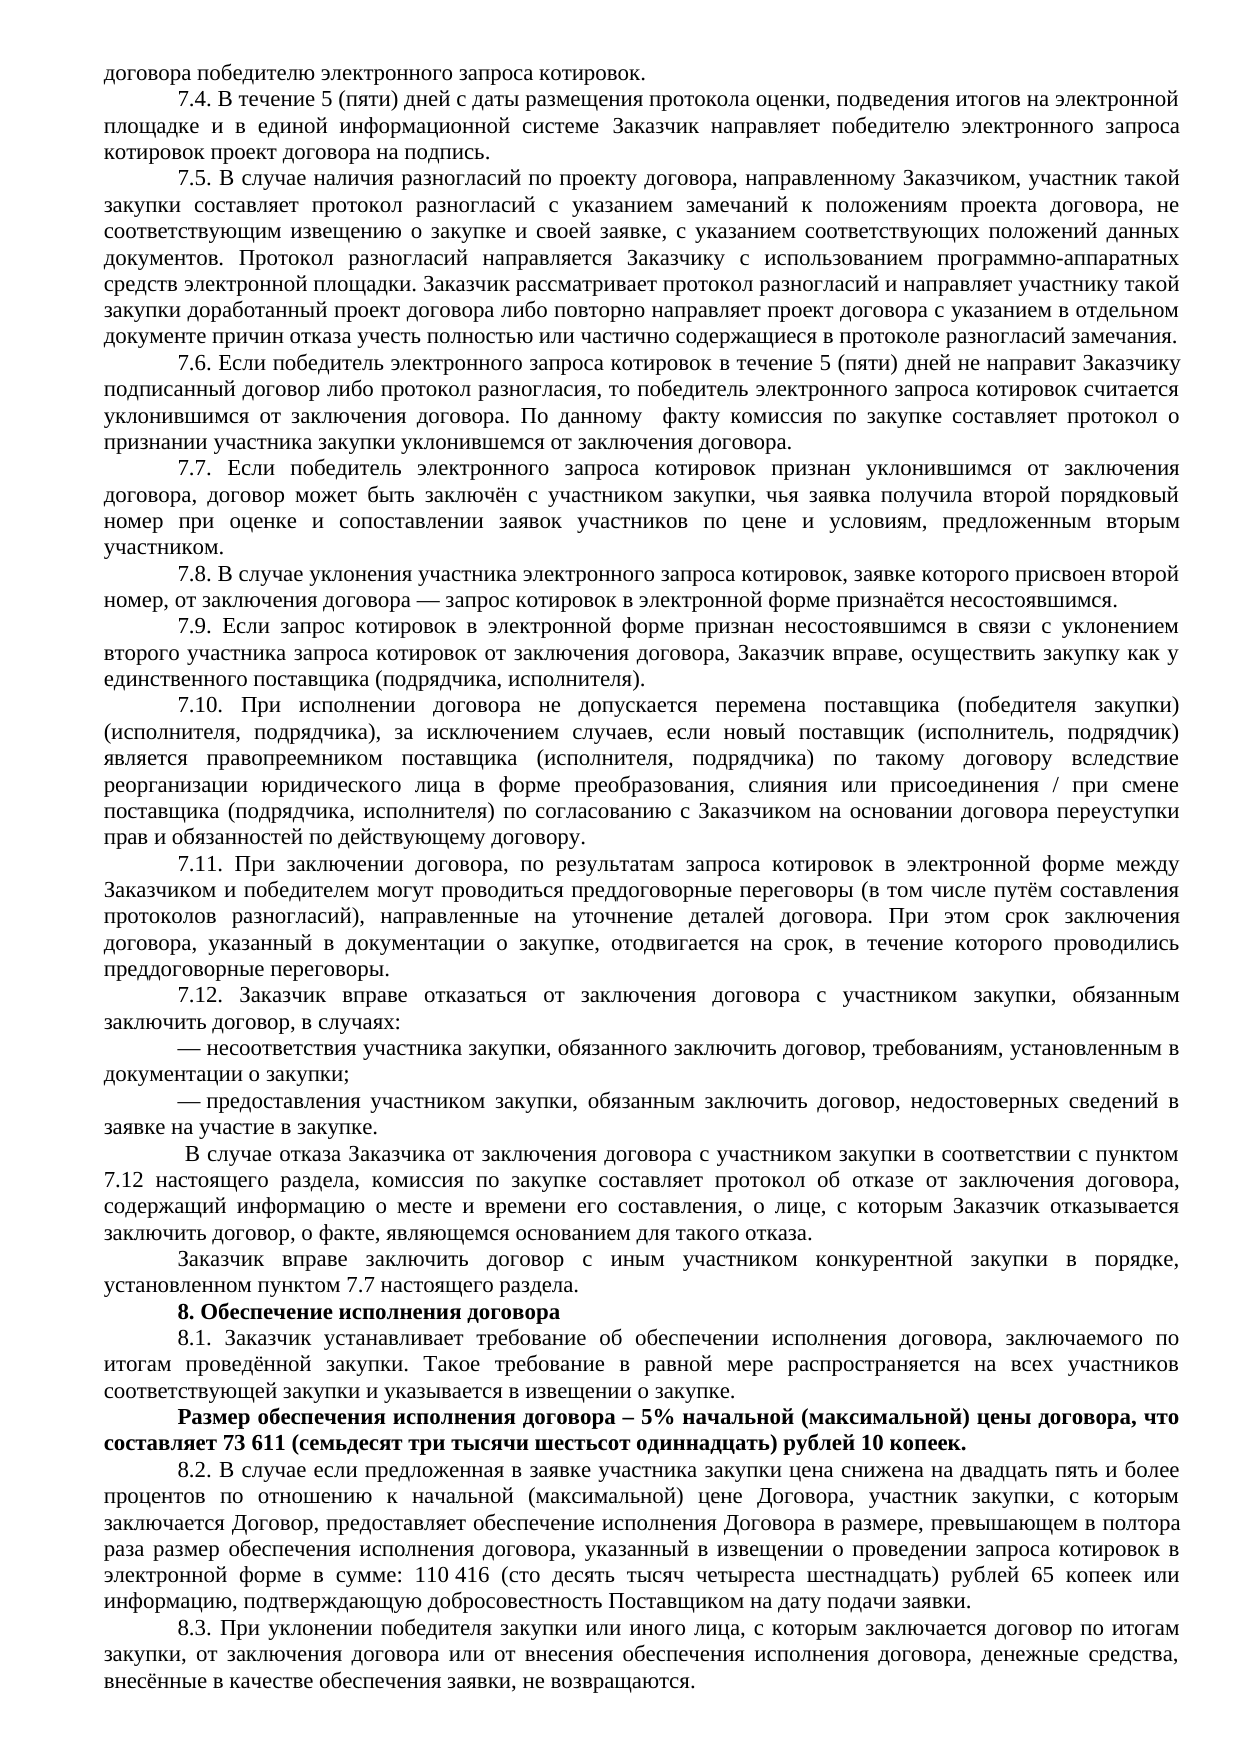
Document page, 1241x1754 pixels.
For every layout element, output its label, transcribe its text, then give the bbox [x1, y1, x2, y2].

text Размер обеспечения исполнения договора – 5% начальной (максимальной) цены договора, что составляет 73 611 (семьдесят три тысячи шестьсот одиннадцать) рублей 10 копеек. [103, 1403, 1181, 1456]
text 7.10. При исполнении договора не допускается перемена поставщика (победителя закупки) (исполнителя, подрядчика), за исключением случаев, если новый поставщик (исполнитель, подрядчик) является правопреемником поставщика (исполнителя, подрядчика) по такому договору вследствие реорганизации юридического лица в форме преобразования, слияния или присоединения / при смене поставщика (подрядчика, исполнителя) по согласованию с Заказчиком на основании договора переуступки прав и обязанностей по действующему договору. [103, 692, 1181, 850]
text 8.2. В случае если предложенная в заявке участника закупки цена снижена на двадцать пять и более процентов по отношению к начальной (максимальной) цене Договора, участник закупки, с которым заключается Договор, предоставляет обеспечение исполнения Договора в размере, превышающем в полтора раза размер обеспечения исполнения договора, указанный в извещении о проведении запроса котировок в электронной форме в сумме: 110 416 (сто десять тысяч четыреста шестнадцать) рублей 65 копеек или информацию, подтверждающую добросовестность Поставщиком на дату подачи заявки. [103, 1456, 1181, 1614]
text 8. Обеспечение исполнения договора [103, 1298, 1181, 1324]
text 7.6. Если победитель электронного запроса котировок в течение 5 (пяти) дней не направит Заказчику подписанный договор либо протокол разногласия, то победитель электронного запроса котировок считается уклонившимся от заключения договора. По данному факту комиссия по закупке составляет протокол о признании участника закупки уклонившемся от заключения договора. [103, 349, 1181, 454]
text 7.5. В случае наличия разногласий по проекту договора, направленному Заказчиком, участник такой закупки составляет протокол разногласий с указанием замечаний к положениям проекта договора, не соответствующим извещению о закупке и своей заявке, с указанием соответствующих положений данных документов. Протокол разногласий направляется Заказчику с использованием программно-аппаратных средств электронной площадки. Заказчик рассматривает протокол разногласий и направляет участнику такой закупки доработанный проект договора либо повторно направляет проект договора с указанием в отдельном документе причин отказа учесть полностью или частично содержащиеся в протоколе разногласий замечания. [103, 164, 1181, 349]
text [103, 59, 1181, 85]
text 8.1. Заказчик устанавливает требование об обеспечении исполнения договора, заключаемого по итогам проведённой закупки. Такое требование в равной мере распространяется на всех участников соответствующей закупки и указывается в извещении о закупке. [103, 1324, 1181, 1403]
text — предоставления участником закупки, обязанным заключить договор, недостоверных сведений в заявке на участие в закупке. [103, 1087, 1181, 1139]
text 8.3. При уклонении победителя закупки или иного лица, с которым заключается договор по итогам закупки, от заключения договора или от внесения обеспечения исполнения договора, денежные средства, внесённые в качестве обеспечения заявки, не возвращаются. [103, 1614, 1181, 1693]
text — несоответствия участника закупки, обязанного заключить договор, требованиям, установленным в документации о закупки; [103, 1034, 1181, 1087]
text 7.8. В случае уклонения участника электронного запроса котировок, заявке которого присвоен второй номер, от заключения договора — запрос котировок в электронной форме признаётся несостоявшимся. [103, 560, 1181, 612]
text Заказчик вправе заключить договор с иным участником конкурентной закупки в порядке, установленном пунктом 7.7 настоящего раздела. [103, 1245, 1181, 1298]
text 7.7. Если победитель электронного запроса котировок признан уклонившимся от заключения договора, договор может быть заключён с участником закупки, чья заявка получила второй порядковый номер при оценке и сопоставлении заявок участников по цене и условиям, предложенным вторым участником. [103, 454, 1181, 560]
text В случае отказа Заказчика от заключения договора с участником закупки в соответствии с пунктом 7.12 настоящего раздела, комиссия по закупке составляет протокол об отказе от заключения договора, содержащий информацию о месте и времени его составления, о лице, с которым Заказчик отказывается заключить договор, о факте, являющемся основанием для такого отказа. [103, 1139, 1181, 1245]
text 7.12. Заказчик вправе отказаться от заключения договора с участником закупки, обязанным заключить договор, в случаях: [103, 981, 1181, 1034]
text 7.9. Если запрос котировок в электронной форме признан несостоявшимся в связи с уклонением второго участника запроса котировок от заключения договора, Заказчик вправе, осуществить закупку как у единственного поставщика (подрядчика, исполнителя). [103, 612, 1181, 692]
text 7.4. В течение 5 (пяти) дней с даты размещения протокола оценки, подведения итогов на электронной площадке и в единой информационной системе Заказчик направляет победителю электронного запроса котировок проект договора на подпись. [103, 85, 1181, 164]
text 7.11. При заключении договора, по результатам запроса котировок в электронной форме между Заказчиком и победителем могут проводиться преддоговорные переговоры (в том числе путём составления протоколов разногласий), направленные на уточнение деталей договора. При этом срок заключения договора, указанный в документации о закупке, отодвигается на срок, в течение которого проводились преддоговорные переговоры. [103, 850, 1181, 981]
